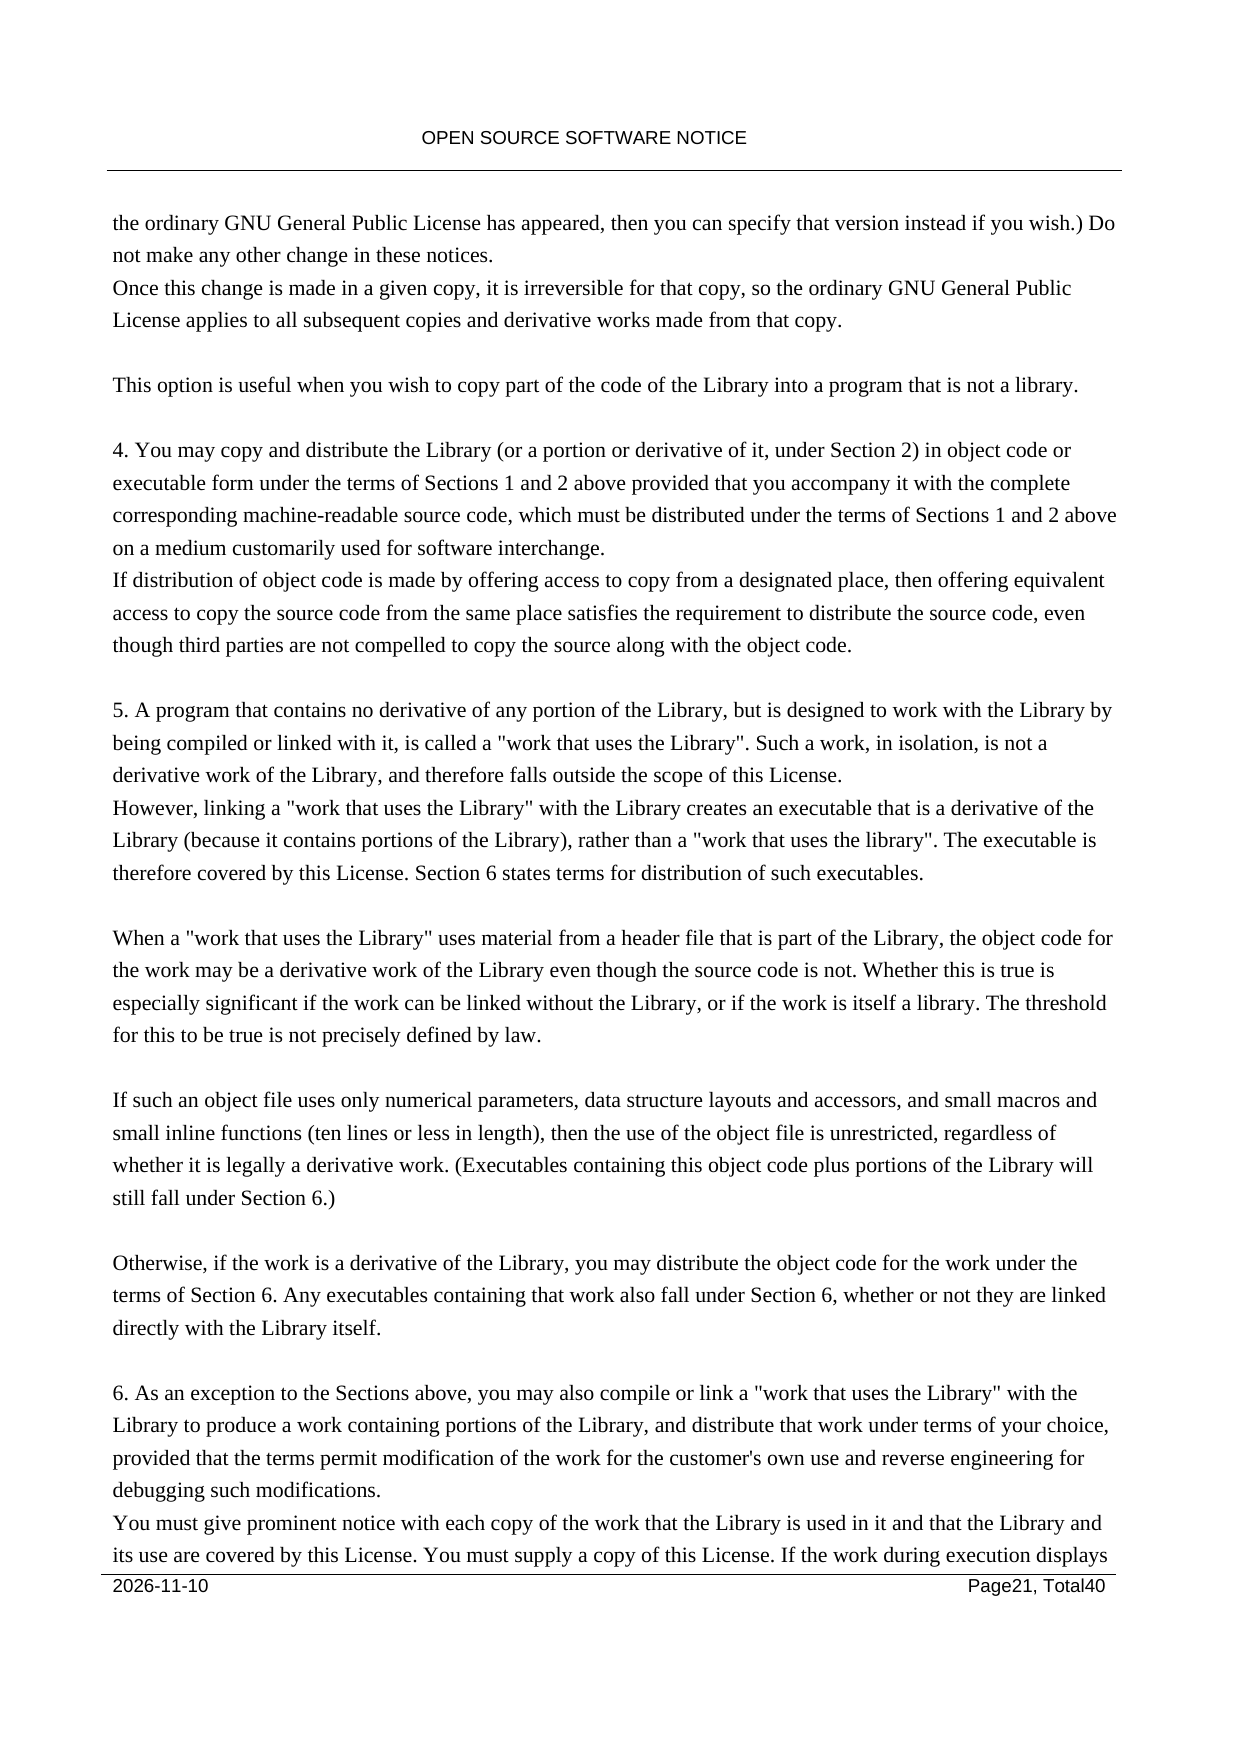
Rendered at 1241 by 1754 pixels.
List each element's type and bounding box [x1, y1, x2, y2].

text [112, 206, 1128, 1571]
